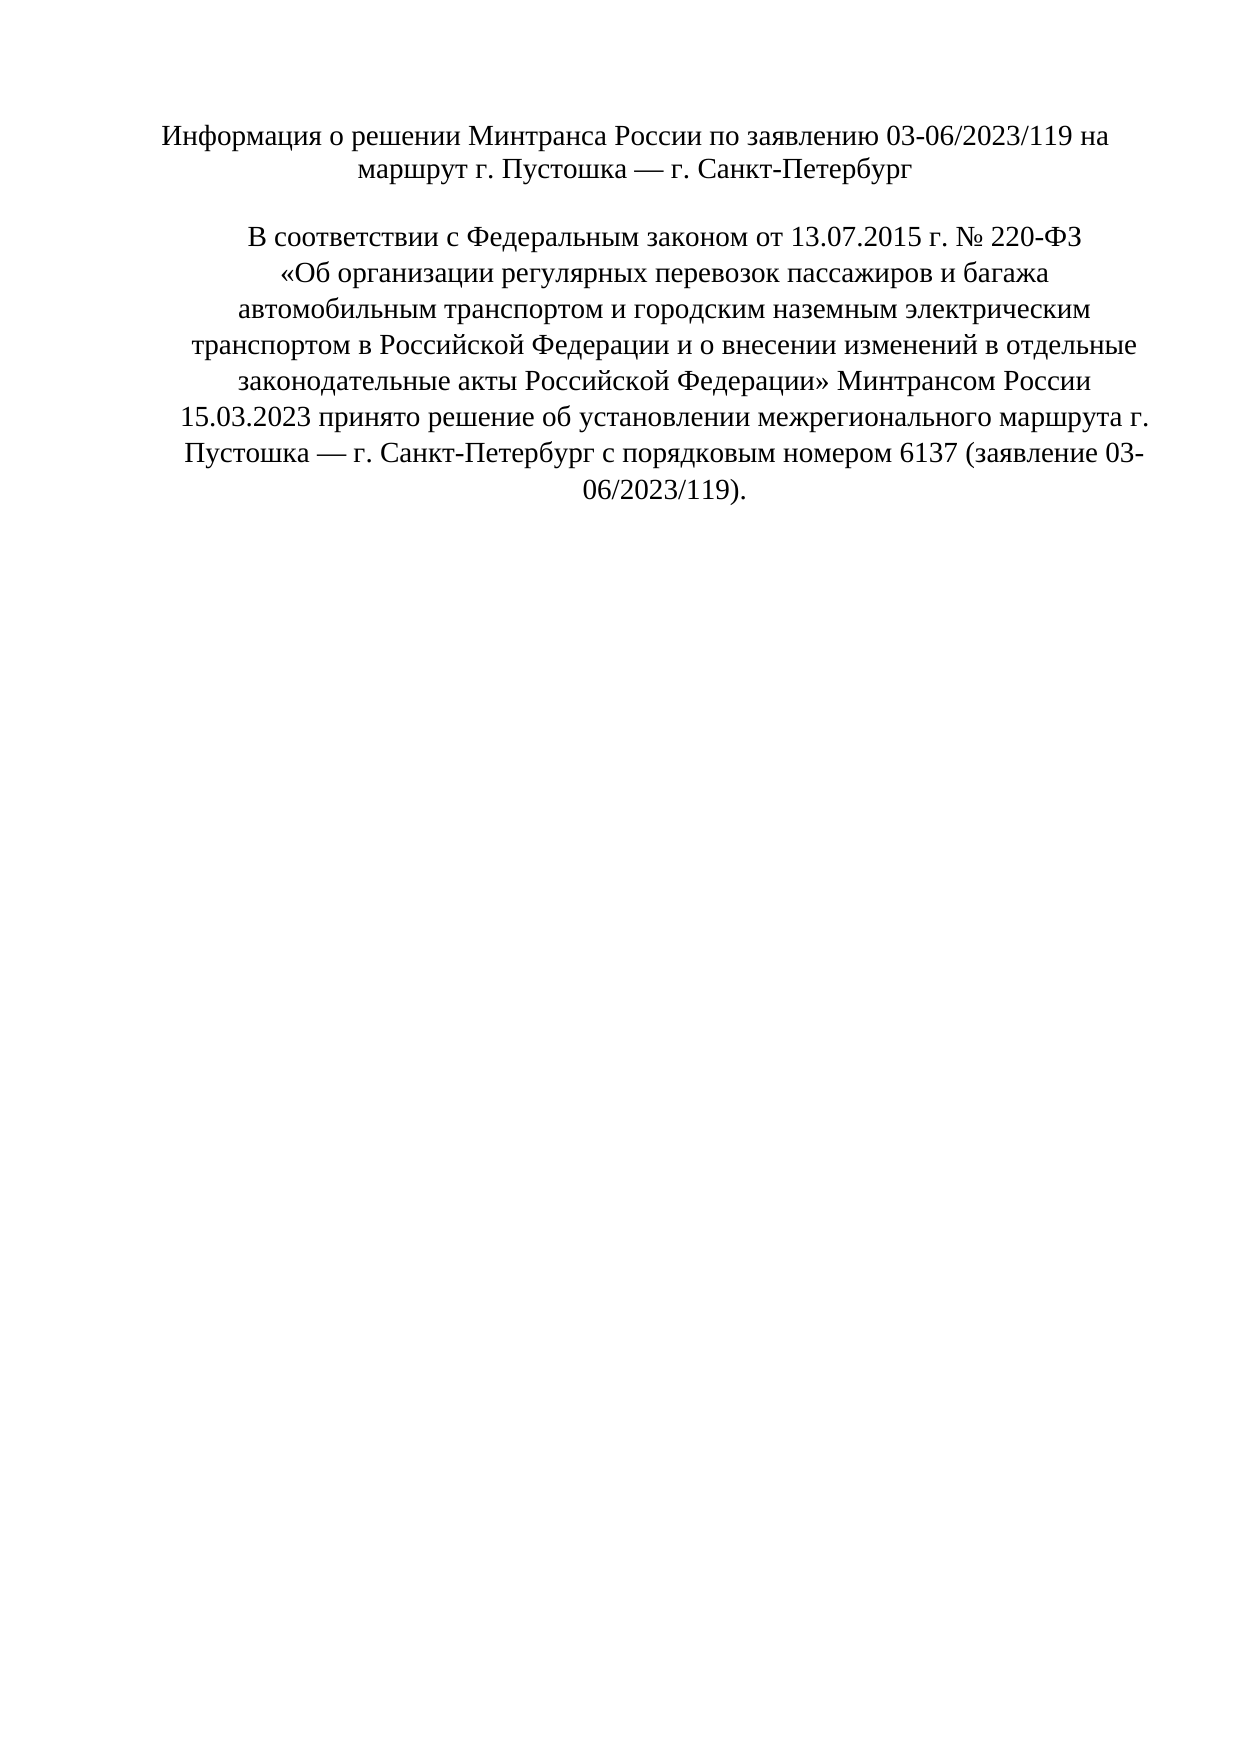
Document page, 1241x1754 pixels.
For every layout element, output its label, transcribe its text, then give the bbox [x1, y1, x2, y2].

text Информация о решении Минтранса России по заявлению 03-06/2023/119 на маршрут г. Пустошка — г. Санкт-Петербург [118, 118, 1152, 185]
text В соответствии с Федеральным законом от 13.07.2015 г. № 220-ФЗ «Об организации регулярных перевозок пассажиров и багажа автомобильным транспортом и городским наземным электрическим транспортом в Российской Федерации и о внесении изменений в отдельные законодательные акты Российской Федерации» Минтрансом России 15.03.2023 принято решение об установлении межрегионального маршрута г. Пустошка — г. Санкт-Петербург с порядковым номером 6137 (заявление 03-06/2023/119). [177, 219, 1152, 505]
